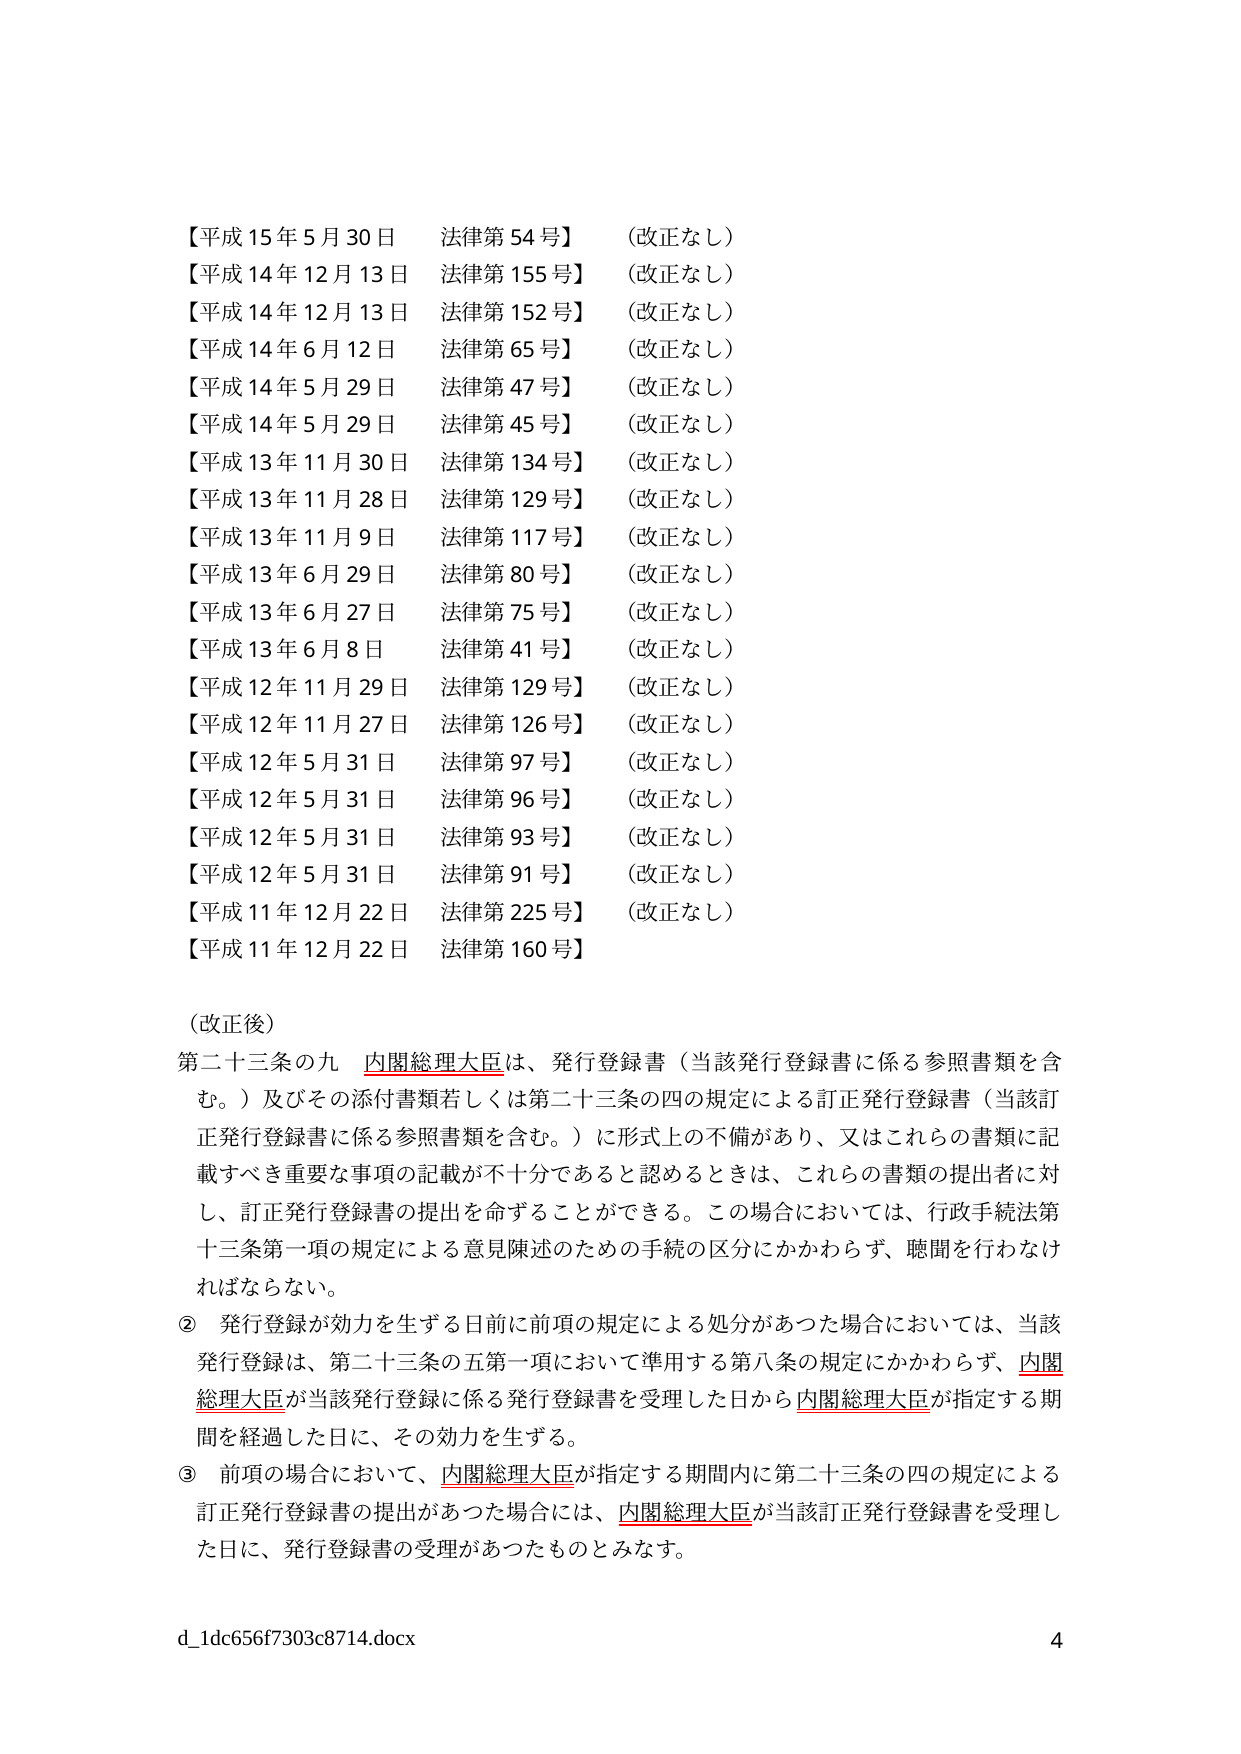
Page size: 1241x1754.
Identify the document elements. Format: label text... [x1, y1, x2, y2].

text 【平成12年5月31日 法律第93号】 （改正なし） [177, 817, 1063, 854]
text 【平成12年11月27日 法律第126号】 （改正なし） [177, 704, 1063, 742]
text 【平成11年12月22日 法律第225号】 （改正なし） [177, 892, 1063, 929]
text 【平成13年11月28日 法律第129号】 （改正なし） [177, 479, 1063, 517]
text （改正後） [177, 1004, 1063, 1042]
text 【平成13年6月8日 法律第41号】 （改正なし） [177, 629, 1063, 667]
text 【平成13年11月9日 法律第117号】 （改正なし） [177, 517, 1063, 554]
text 【平成12年11月29日 法律第129号】 （改正なし） [177, 667, 1063, 704]
text 【平成13年6月27日 法律第75号】 （改正なし） [177, 592, 1063, 629]
text ③ 前項の場合において、内閣総理大臣が指定する期間内に第二十三条の四の規定による訂正発行登録書の提出があつた場合には、内閣総理大臣が当該訂正発行登録書を受理した日に、発行登録書の受理があつたものとみなす。 [177, 1454, 1063, 1567]
text 【平成11年12月22日 法律第160号】 [177, 929, 1063, 967]
text 【平成12年5月31日 法律第96号】 （改正なし） [177, 779, 1063, 817]
text 【平成14年6月12日 法律第65号】 （改正なし） [177, 329, 1063, 367]
text 【平成14年12月13日 法律第152号】 （改正なし） [177, 292, 1063, 329]
text 【平成14年12月13日 法律第155号】 （改正なし） [177, 254, 1063, 292]
text 【平成14年5月29日 法律第47号】 （改正なし） [177, 367, 1063, 404]
text 【平成12年5月31日 法律第91号】 （改正なし） [177, 854, 1063, 892]
text 【平成12年5月31日 法律第97号】 （改正なし） [177, 742, 1063, 779]
text 【平成13年11月30日 法律第134号】 （改正なし） [177, 442, 1063, 479]
text 【平成13年6月29日 法律第80号】 （改正なし） [177, 554, 1063, 592]
text 【平成14年5月29日 法律第45号】 （改正なし） [177, 404, 1063, 442]
text ② 発行登録が効力を生ずる日前に前項の規定による処分があつた場合においては、当該発行登録は、第二十三条の五第一項において準用する第八条の規定にかかわらず、内閣総理大臣が当該発行登録に係る発行登録書を受理した日から内閣総理大臣が指定する期間を経過した日に、その効力を生ずる。 [177, 1304, 1063, 1454]
text 【平成15年5月30日 法律第54号】 （改正なし） [177, 217, 1063, 254]
text 第二十三条の九 内閣総理大臣は、発行登録書（当該発行登録書に係る参照書類を含む。）及びその添付書類若しくは第二十三条の四の規定による訂正発行登録書（当該訂正発行登録書に係る参照書類を含む。）に形式上の不備があり、又はこれらの書類に記載すべき重要な事項の記載が不十分であると認めるときは、これらの書類の提出者に対し、訂正発行登録書の提出を命ずることができる。この場合においては、行政手続法第十三条第一項の規定による意見陳述のための手続の区分にかかわらず、聴聞を行わなければならない。 [177, 1042, 1063, 1304]
